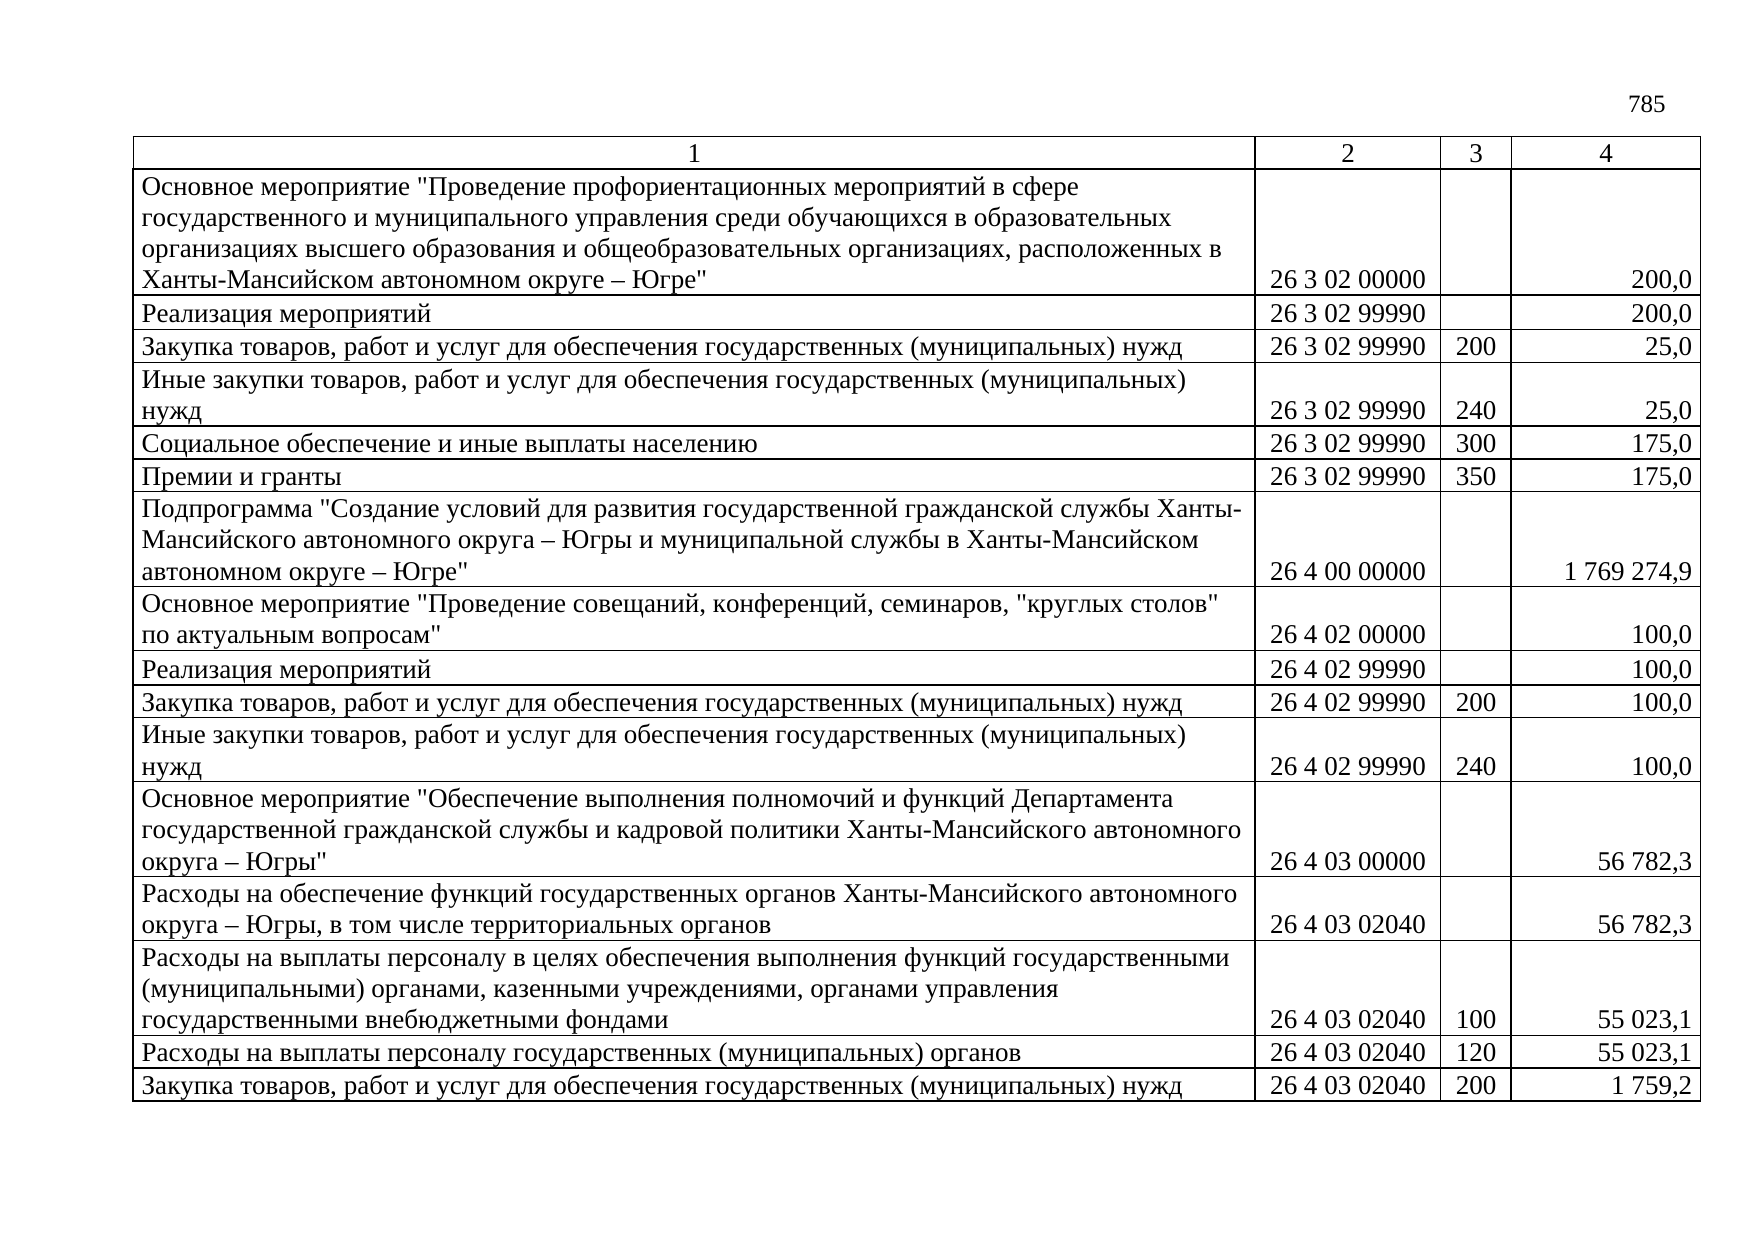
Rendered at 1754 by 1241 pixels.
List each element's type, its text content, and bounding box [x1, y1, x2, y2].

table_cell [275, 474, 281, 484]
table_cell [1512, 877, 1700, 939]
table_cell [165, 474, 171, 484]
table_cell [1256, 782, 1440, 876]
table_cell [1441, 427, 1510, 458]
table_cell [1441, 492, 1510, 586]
table_header 4 [1512, 137, 1700, 168]
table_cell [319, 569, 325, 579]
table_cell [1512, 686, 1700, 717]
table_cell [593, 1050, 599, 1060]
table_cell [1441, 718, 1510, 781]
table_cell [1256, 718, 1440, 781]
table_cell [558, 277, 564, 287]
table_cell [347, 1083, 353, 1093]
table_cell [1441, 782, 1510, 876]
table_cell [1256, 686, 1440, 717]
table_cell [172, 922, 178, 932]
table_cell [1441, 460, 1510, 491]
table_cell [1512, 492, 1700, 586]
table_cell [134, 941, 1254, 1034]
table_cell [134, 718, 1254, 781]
table_header 1 [134, 137, 1254, 168]
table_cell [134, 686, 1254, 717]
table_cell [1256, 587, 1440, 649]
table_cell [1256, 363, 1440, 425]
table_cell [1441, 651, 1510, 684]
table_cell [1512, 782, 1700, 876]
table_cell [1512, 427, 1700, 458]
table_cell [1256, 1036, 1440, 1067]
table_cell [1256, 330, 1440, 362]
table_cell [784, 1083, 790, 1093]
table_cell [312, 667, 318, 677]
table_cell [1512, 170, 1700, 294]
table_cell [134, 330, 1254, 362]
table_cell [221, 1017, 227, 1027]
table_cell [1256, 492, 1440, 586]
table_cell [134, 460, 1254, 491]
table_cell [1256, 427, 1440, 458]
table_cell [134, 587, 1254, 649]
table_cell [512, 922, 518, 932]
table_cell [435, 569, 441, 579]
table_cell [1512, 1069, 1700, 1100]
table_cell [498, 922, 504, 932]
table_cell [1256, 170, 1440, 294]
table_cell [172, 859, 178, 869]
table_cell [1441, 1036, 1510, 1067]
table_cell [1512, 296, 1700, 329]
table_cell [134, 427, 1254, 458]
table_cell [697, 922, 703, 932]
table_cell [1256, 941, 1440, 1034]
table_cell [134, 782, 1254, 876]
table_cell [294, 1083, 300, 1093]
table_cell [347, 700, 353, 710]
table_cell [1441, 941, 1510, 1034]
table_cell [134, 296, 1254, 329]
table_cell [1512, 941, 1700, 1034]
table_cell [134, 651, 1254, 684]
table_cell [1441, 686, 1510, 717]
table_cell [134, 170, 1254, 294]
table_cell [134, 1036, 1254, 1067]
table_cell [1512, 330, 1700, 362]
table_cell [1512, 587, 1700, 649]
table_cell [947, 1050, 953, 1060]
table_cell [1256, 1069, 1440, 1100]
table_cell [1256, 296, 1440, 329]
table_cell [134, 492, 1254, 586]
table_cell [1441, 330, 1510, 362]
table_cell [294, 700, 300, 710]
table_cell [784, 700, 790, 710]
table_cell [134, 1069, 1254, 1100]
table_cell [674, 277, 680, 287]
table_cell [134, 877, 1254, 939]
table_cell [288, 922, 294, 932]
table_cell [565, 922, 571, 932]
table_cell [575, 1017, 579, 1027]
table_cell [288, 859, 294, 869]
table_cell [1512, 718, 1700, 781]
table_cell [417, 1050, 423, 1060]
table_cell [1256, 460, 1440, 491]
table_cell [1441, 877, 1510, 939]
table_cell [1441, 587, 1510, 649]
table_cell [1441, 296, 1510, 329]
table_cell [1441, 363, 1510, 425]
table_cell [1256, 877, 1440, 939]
table_header 2 [1256, 137, 1440, 168]
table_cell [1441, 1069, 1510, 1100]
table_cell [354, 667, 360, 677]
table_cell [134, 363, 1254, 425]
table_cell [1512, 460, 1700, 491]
table_header 3 [1441, 137, 1511, 168]
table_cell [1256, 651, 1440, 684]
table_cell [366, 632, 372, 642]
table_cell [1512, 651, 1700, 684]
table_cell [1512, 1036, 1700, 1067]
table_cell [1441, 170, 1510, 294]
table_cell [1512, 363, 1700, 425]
